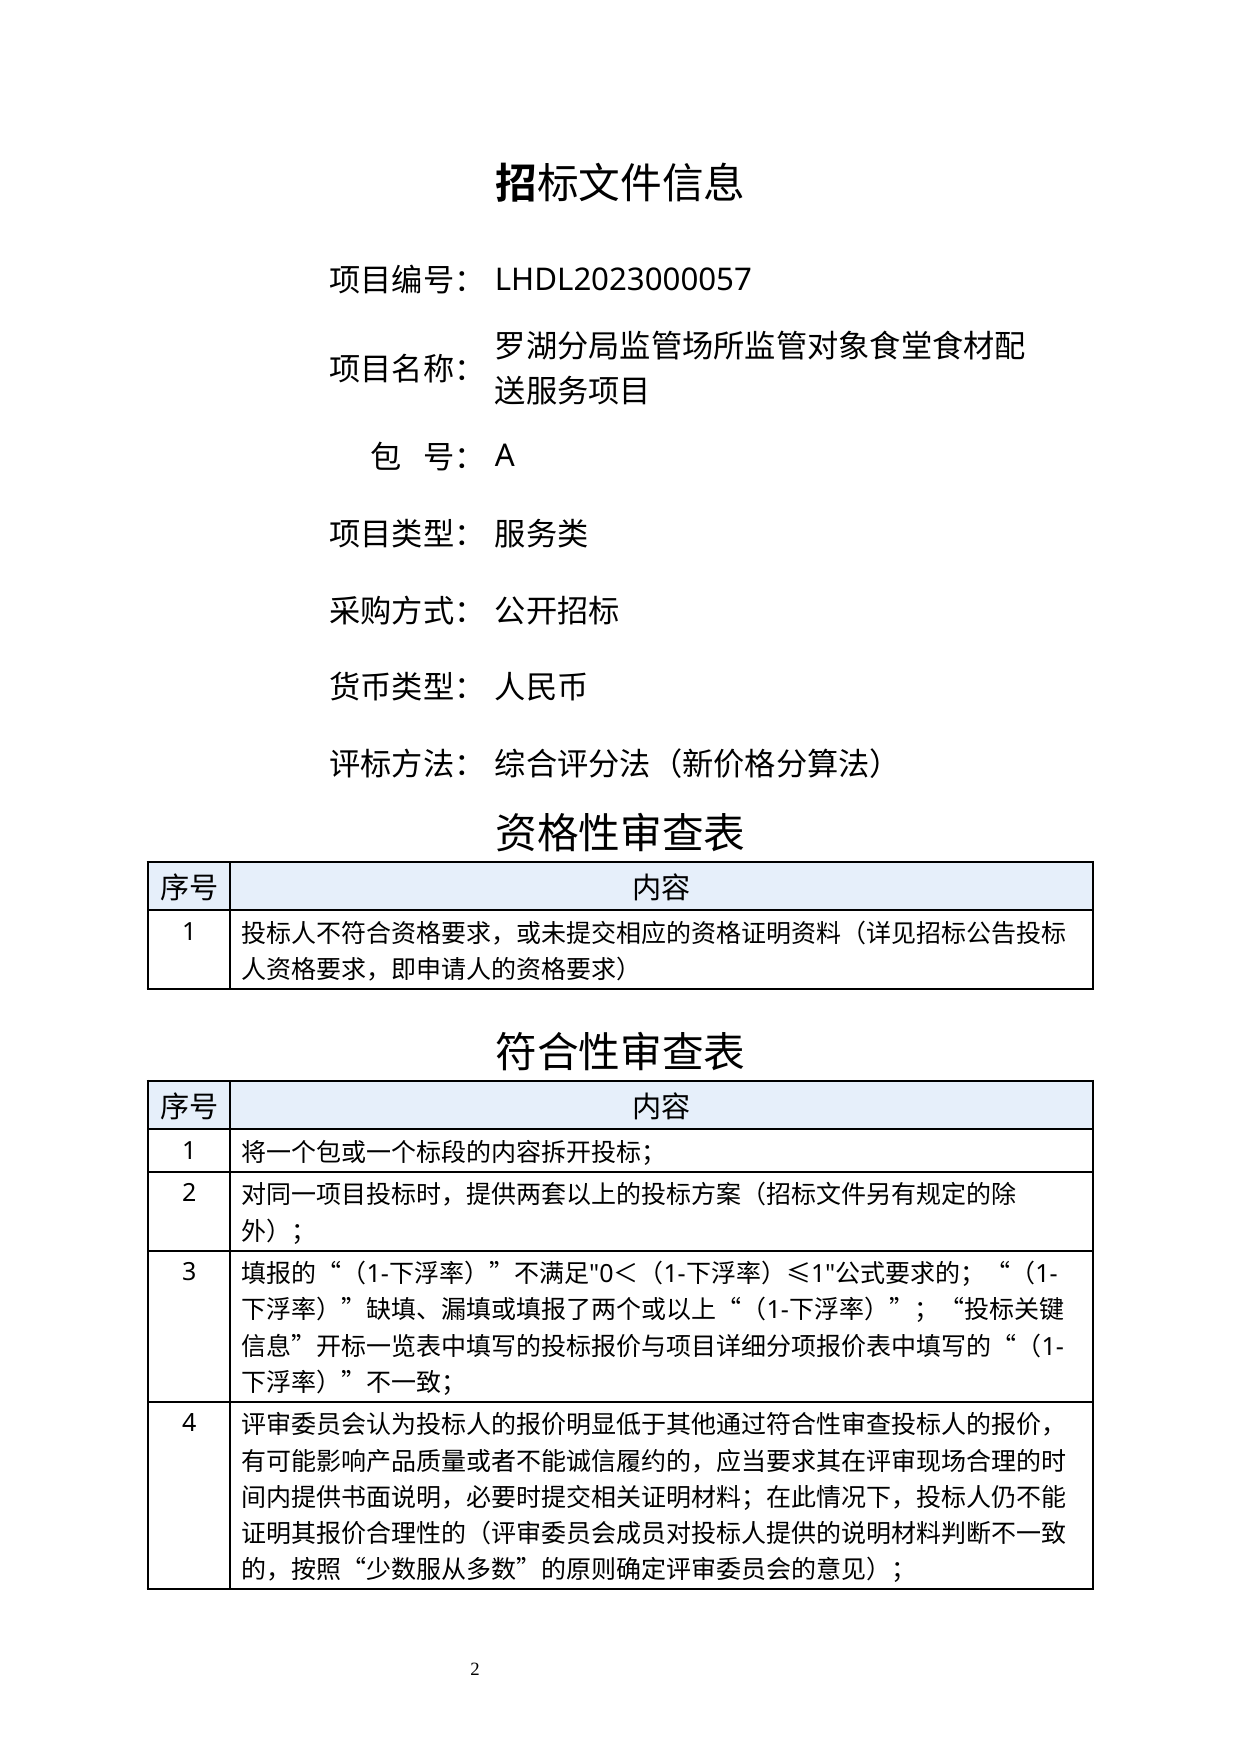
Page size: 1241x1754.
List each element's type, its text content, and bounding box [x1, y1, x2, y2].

table_cell 项目类型： [206, 493, 490, 570]
table_header 内容 [231, 863, 1092, 909]
table_cell A [490, 416, 1034, 493]
table_cell 评标方法： [206, 724, 490, 801]
table_header 内容 [231, 1082, 1092, 1128]
table_cell 2 [149, 1173, 229, 1249]
table_cell 4 [149, 1403, 229, 1588]
text 招标文件信息 [187, 150, 1053, 210]
table_cell 货币类型： [206, 647, 490, 724]
table_cell 包 号： [206, 416, 490, 493]
text 符合性审查表 [187, 1019, 1053, 1080]
table_header 序号 [149, 863, 229, 909]
table_cell 项目名称： [206, 316, 490, 416]
table_cell 1 [149, 911, 229, 988]
table_cell 3 [149, 1252, 229, 1401]
table_cell 采购方式： [206, 570, 490, 647]
table_cell 人民币 [490, 647, 1034, 724]
table_cell 对同一项目投标时，提供两套以上的投标方案（招标文件另有规定的除外）； [231, 1173, 1092, 1249]
table_cell 将一个包或一个标段的内容拆开投标； [231, 1130, 1092, 1171]
text 资格性审查表 [187, 801, 1053, 861]
table_cell 公开招标 [490, 570, 1034, 647]
table_cell 罗湖分局监管场所监管对象食堂食材配送服务项目 [490, 316, 1034, 416]
table_header LHDL2023000057 [490, 240, 1034, 316]
table_cell 1 [149, 1130, 229, 1171]
table_cell 评审委员会认为投标人的报价明显低于其他通过符合性审查投标人的报价，有可能影响产品质量或者不能诚信履约的，应当要求其在评审现场合理的时间内提供书面说明，必要时提交相关证明材料；在此情况下，投标人仍不能证明其报价合理性的（评审委员会成员对投标人提供的说明材料判断不一致的，按照“少数服从多数”的原则确定评审委员会的意见）； [231, 1403, 1092, 1588]
table_cell 综合评分法（新价格分算法） [490, 724, 1034, 801]
table_cell 服务类 [490, 493, 1034, 570]
table_header 项目编号： [206, 240, 490, 316]
table_header 序号 [149, 1082, 229, 1128]
table_cell 填报的“（1-下浮率）”不满足"0＜（1-下浮率）≤1"公式要求的；“（1-下浮率）”缺填、漏填或填报了两个或以上“（1-下浮率）”；“投标关键信息”开标一览表中填写的投标报价与项目详细分项报价表中填写的“（1-下浮率）”不一致； [231, 1252, 1092, 1401]
table_cell 投标人不符合资格要求，或未提交相应的资格证明资料（详见招标公告投标人资格要求，即申请人的资格要求） [231, 911, 1092, 988]
